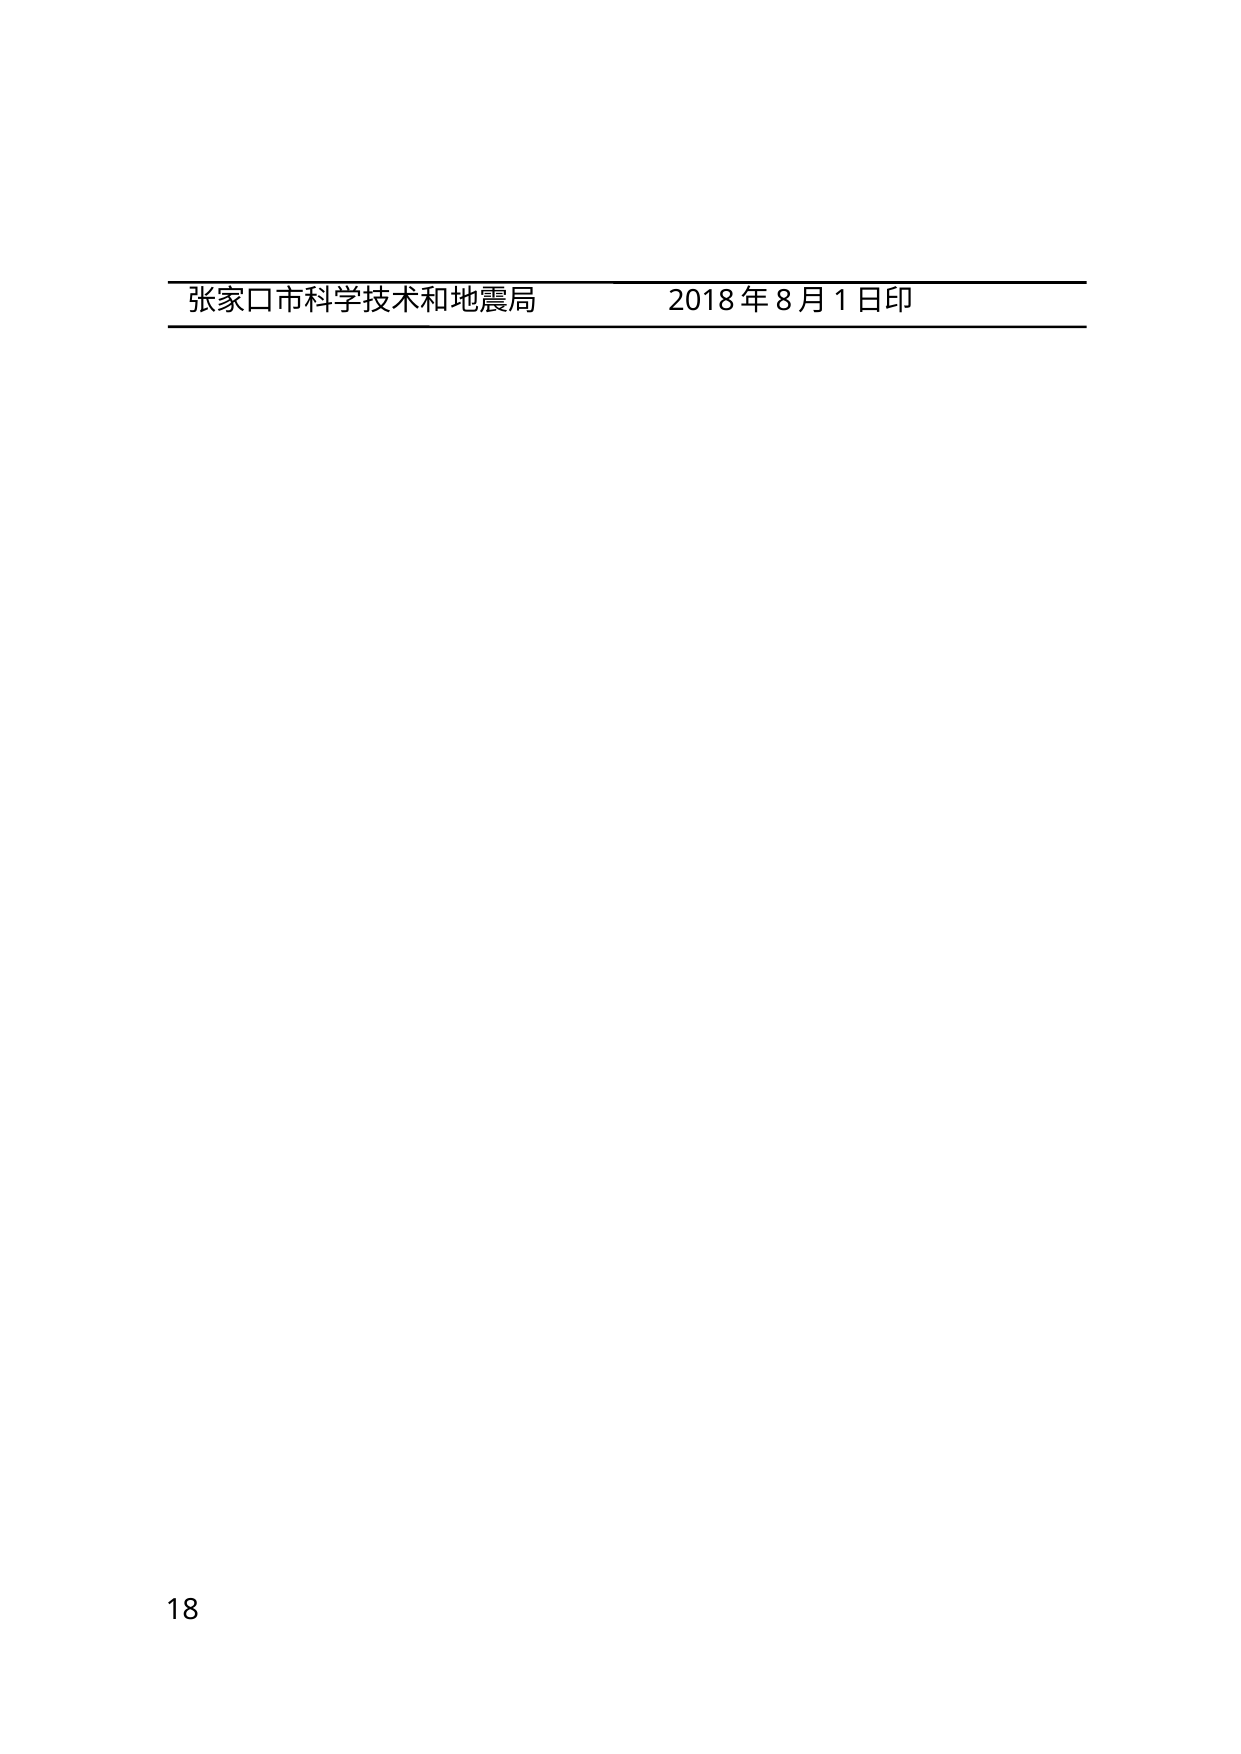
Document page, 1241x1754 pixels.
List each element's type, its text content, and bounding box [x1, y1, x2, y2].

text 张家口市科学技术和地震局 2018年8月1日印 [165, 265, 1087, 330]
